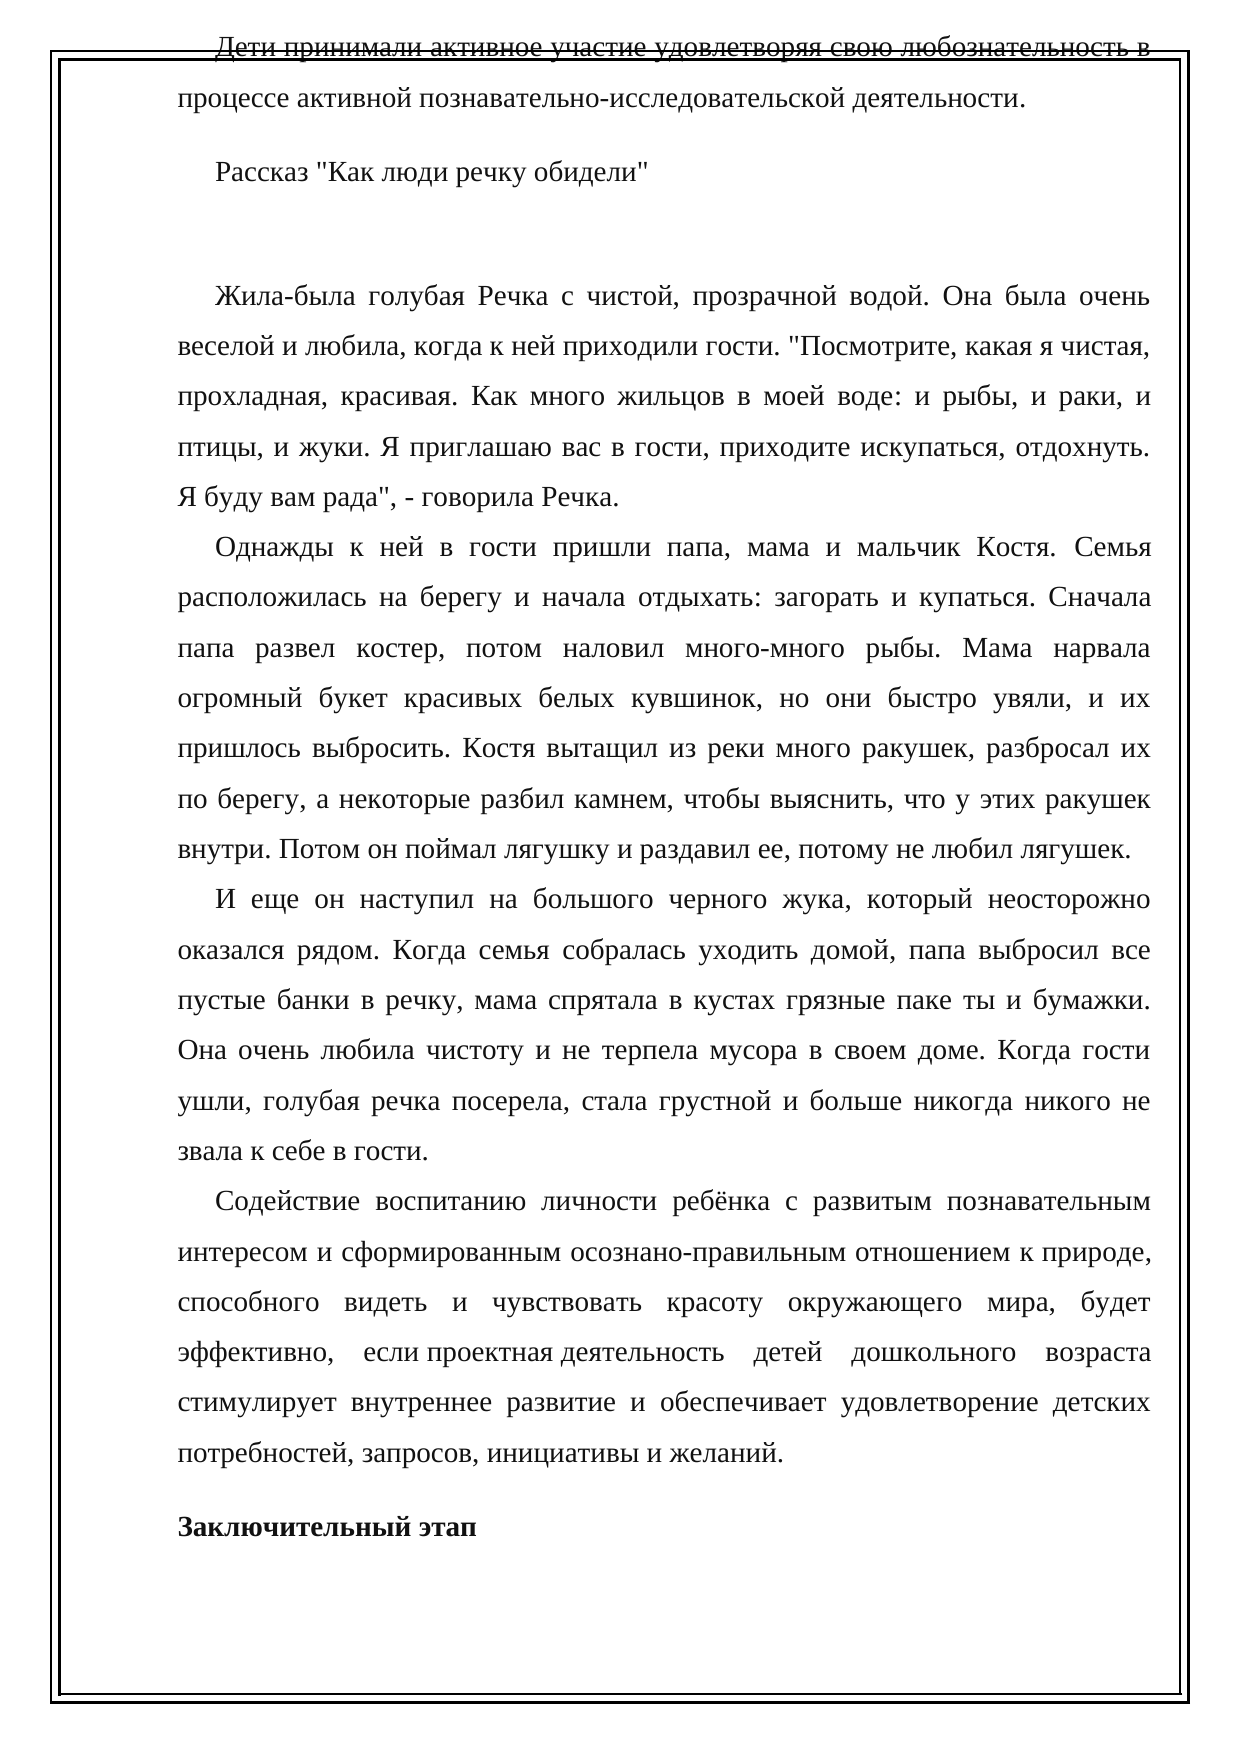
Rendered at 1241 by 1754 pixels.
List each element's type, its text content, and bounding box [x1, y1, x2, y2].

text И еще он наступил на большого черного жука, который неосторожно оказался рядом. Когда семья собралась уходить домой, папа выбросил все пустые банки в речку, мама спрятала в кустах грязные паке ты и бумажки. Она очень любила чистоту и не терпела мусора в своем доме. Когда гости ушли, голубая речка посерела, стала грустной и больше никогда никого не звала к себе в гости. [177, 881, 1152, 1167]
text Жила-была голубая Речка с чистой, прозрачной водой. Она была очень веселой и любила, когда к ней приходили гости. "Посмотрите, какая я чистая, прохладная, красивая. Как много жильцов в моей воде: и рыбы, и раки, и птицы, и жуки. Я приглашаю вас в гости, приходите искупаться, отдохнуть. Я буду вам рада", - говорила Речка. [177, 278, 1152, 512]
text Заключительный этап [177, 1509, 1152, 1542]
text Однажды к ней в гости пришли папа, мама и мальчик Костя. Семья расположилась на берегу и начала отдыхать: загорать и купаться. Сначала папа развел костер, потом наловил много-много рыбы. Мама нарвала огромный букет красивых белых кувшинок, но они быстро увяли, и их пришлось выбросить. Костя вытащил из реки много ракушек, разбросал их по берегу, а некоторые разбил камнем, чтобы выяснить, что у этих ракушек внутри. Потом он поймал лягушку и раздавил ее, потому не любил лягушек. [177, 529, 1152, 865]
text Дети принимали активное участие удовлетворяя свою любознательность в процессе активной познавательно-исследовательской деятельности. [177, 29, 1152, 50]
text Рассказ "Как люди речку обидели" [177, 154, 1152, 187]
text Дети принимали активное участие удовлетворяя свою любознательность в процессе активной познавательно-исследовательской деятельности. [177, 61, 1152, 113]
text Содействие воспитанию личности ребёнка с развитым познавательным интересом и сформированным осознано-правильным отношением к природе, способного видеть и чувствовать красоту окружающего мира, будет эффективно, если проектная деятельность детей дошкольного возраста стимулирует внутреннее развитие и обеспечивает удовлетворение детских потребностей, запросов, инициативы и желаний. [177, 1183, 1152, 1468]
